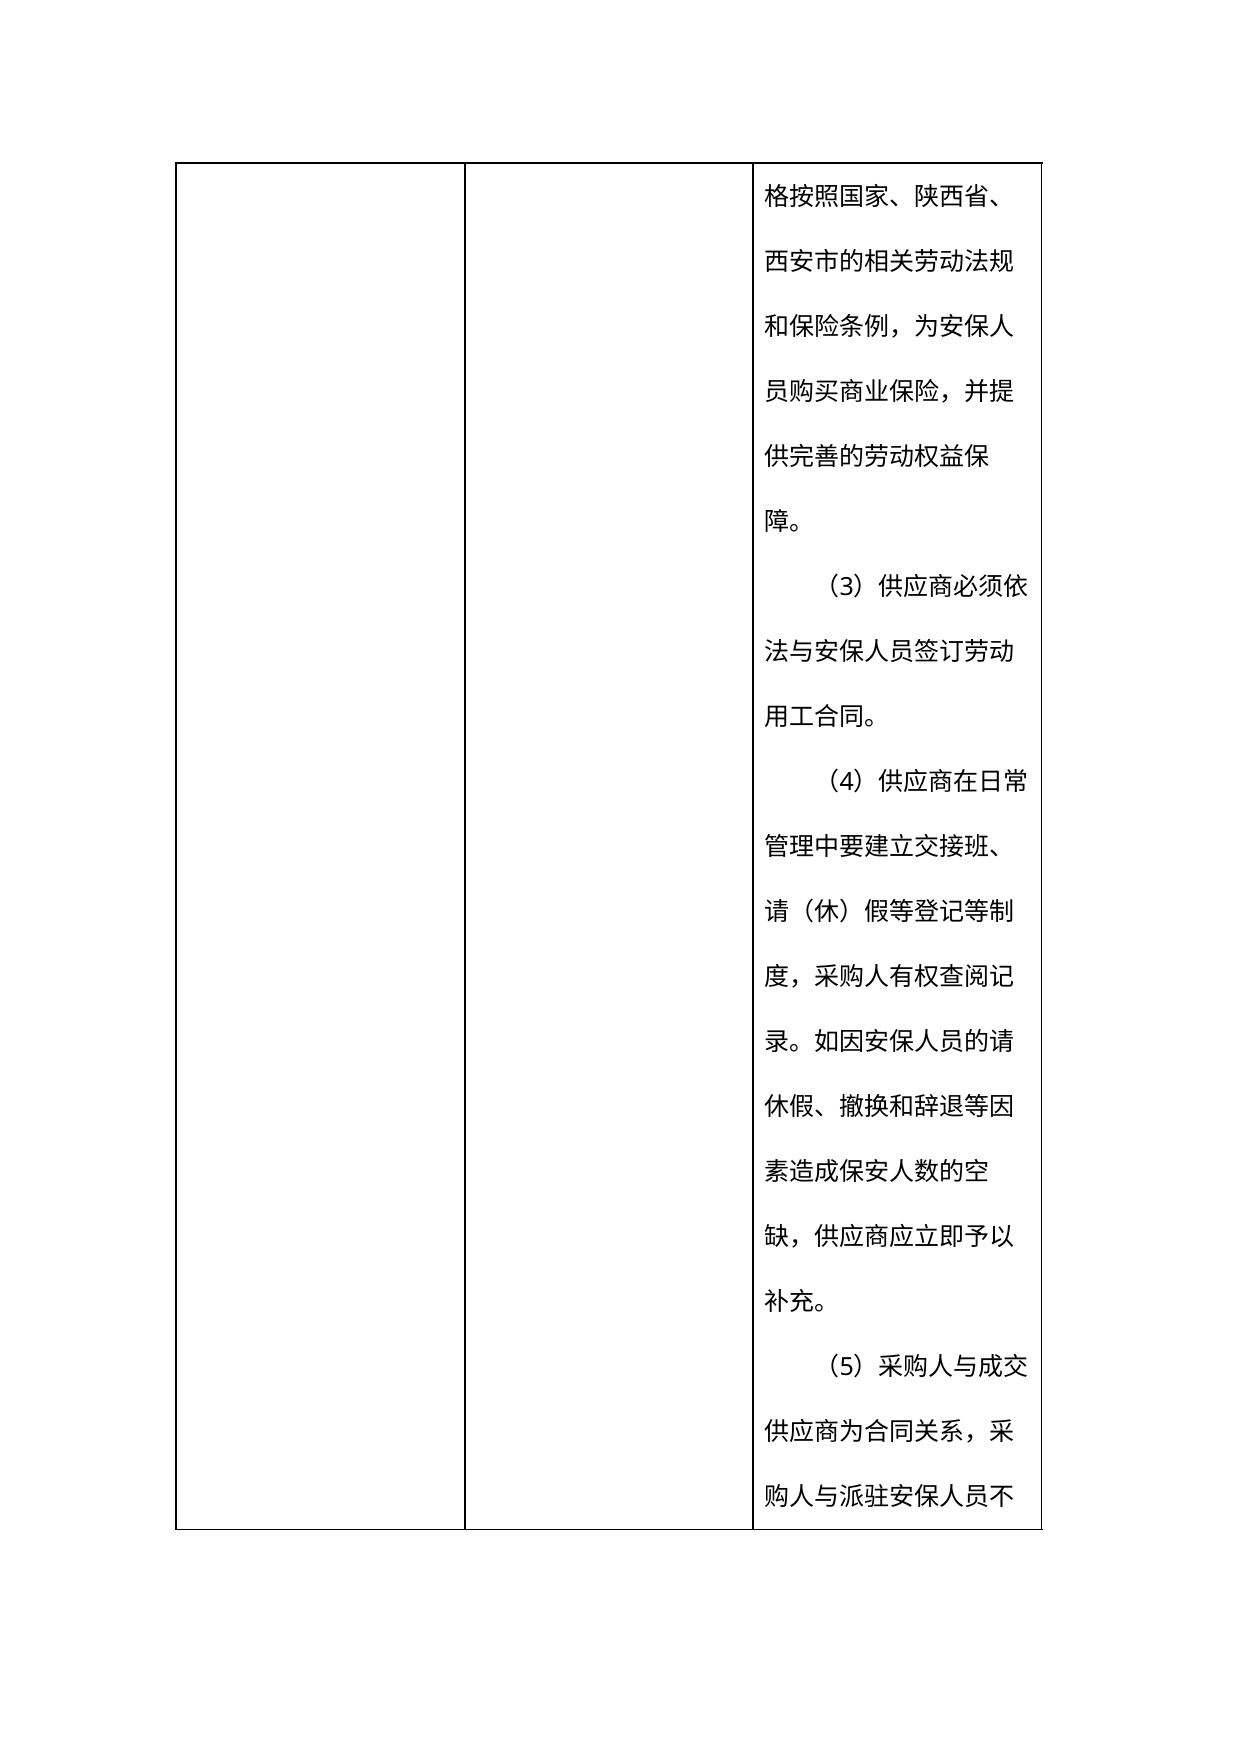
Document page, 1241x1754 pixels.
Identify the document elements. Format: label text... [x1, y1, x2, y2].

table_cell 2 [177, 164, 464, 1528]
table_cell [466, 164, 752, 1528]
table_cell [754, 164, 1041, 1528]
